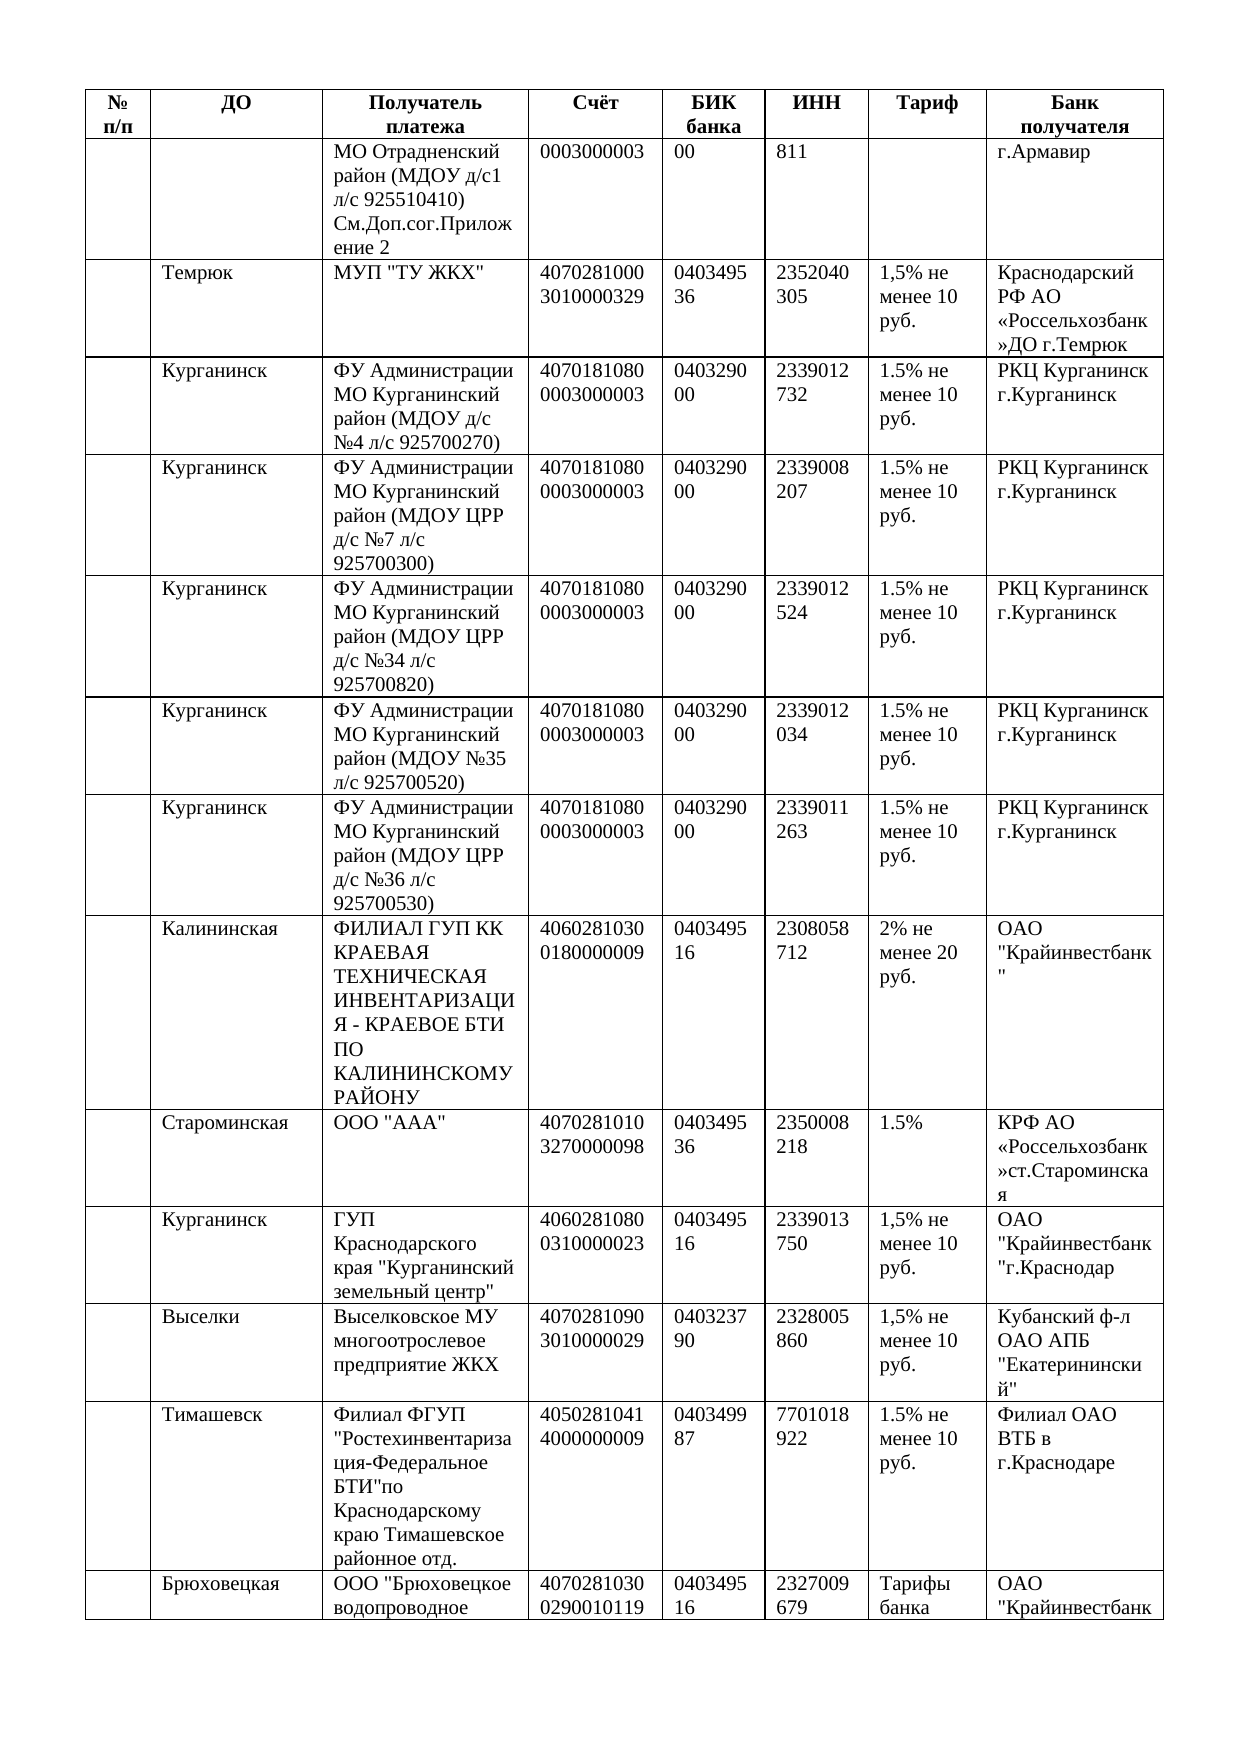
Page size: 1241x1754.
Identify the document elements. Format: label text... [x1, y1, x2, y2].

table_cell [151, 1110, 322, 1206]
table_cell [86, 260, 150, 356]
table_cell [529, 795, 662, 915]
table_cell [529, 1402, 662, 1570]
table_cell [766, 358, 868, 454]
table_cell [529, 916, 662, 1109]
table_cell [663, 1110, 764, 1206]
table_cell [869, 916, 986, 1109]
table_header Банк получателя [987, 90, 1163, 138]
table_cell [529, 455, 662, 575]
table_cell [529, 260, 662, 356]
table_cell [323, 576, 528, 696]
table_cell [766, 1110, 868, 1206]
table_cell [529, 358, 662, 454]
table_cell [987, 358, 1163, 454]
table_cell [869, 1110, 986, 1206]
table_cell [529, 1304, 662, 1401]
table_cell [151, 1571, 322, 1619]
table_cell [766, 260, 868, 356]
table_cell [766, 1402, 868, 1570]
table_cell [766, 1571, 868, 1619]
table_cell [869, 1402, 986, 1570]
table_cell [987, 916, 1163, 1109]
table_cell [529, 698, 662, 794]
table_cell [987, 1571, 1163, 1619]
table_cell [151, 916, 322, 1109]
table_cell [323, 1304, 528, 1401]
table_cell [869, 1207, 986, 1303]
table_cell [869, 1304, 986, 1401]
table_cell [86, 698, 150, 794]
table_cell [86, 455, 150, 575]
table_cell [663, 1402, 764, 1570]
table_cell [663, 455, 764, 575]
table_header БИК банка [663, 90, 764, 138]
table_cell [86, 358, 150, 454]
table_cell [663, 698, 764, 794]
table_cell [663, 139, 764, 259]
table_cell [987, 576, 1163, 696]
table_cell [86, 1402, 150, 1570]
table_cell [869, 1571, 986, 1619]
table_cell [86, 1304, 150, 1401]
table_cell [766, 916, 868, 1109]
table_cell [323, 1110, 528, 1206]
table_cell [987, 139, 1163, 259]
table_header ИНН [766, 90, 868, 138]
table_header Счёт [529, 90, 662, 138]
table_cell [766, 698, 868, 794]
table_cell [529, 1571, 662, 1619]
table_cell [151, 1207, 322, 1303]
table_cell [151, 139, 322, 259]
table_header № п/п [86, 90, 150, 138]
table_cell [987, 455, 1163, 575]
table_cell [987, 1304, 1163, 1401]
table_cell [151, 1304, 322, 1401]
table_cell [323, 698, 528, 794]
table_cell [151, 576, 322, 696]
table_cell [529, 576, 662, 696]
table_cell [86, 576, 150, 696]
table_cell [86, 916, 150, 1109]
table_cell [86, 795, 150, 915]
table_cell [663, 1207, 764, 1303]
table_header ДО [151, 90, 322, 138]
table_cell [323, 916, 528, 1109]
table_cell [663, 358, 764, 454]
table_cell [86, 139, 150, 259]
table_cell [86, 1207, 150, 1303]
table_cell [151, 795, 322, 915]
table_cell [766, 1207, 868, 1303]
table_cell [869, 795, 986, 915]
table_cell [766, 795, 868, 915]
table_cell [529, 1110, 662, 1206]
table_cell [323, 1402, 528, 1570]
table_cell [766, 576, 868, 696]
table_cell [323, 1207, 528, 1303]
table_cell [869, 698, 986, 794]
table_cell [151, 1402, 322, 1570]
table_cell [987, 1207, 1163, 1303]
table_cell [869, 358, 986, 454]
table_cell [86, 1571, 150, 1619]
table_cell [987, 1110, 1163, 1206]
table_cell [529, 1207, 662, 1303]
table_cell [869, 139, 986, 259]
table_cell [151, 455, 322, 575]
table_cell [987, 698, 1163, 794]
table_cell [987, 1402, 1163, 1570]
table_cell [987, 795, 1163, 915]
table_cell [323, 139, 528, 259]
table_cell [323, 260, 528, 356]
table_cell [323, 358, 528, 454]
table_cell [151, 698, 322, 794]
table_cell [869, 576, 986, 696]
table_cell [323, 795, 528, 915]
table_header Тариф [869, 90, 986, 138]
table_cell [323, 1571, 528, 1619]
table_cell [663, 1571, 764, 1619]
table_header Получатель платежа [323, 90, 528, 138]
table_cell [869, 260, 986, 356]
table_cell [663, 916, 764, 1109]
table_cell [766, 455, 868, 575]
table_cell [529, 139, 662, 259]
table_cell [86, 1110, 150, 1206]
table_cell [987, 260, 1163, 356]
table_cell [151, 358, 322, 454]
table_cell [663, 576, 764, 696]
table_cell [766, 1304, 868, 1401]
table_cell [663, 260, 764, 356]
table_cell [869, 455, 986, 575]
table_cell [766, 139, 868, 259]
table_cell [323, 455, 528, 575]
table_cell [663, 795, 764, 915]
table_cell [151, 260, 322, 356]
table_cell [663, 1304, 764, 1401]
